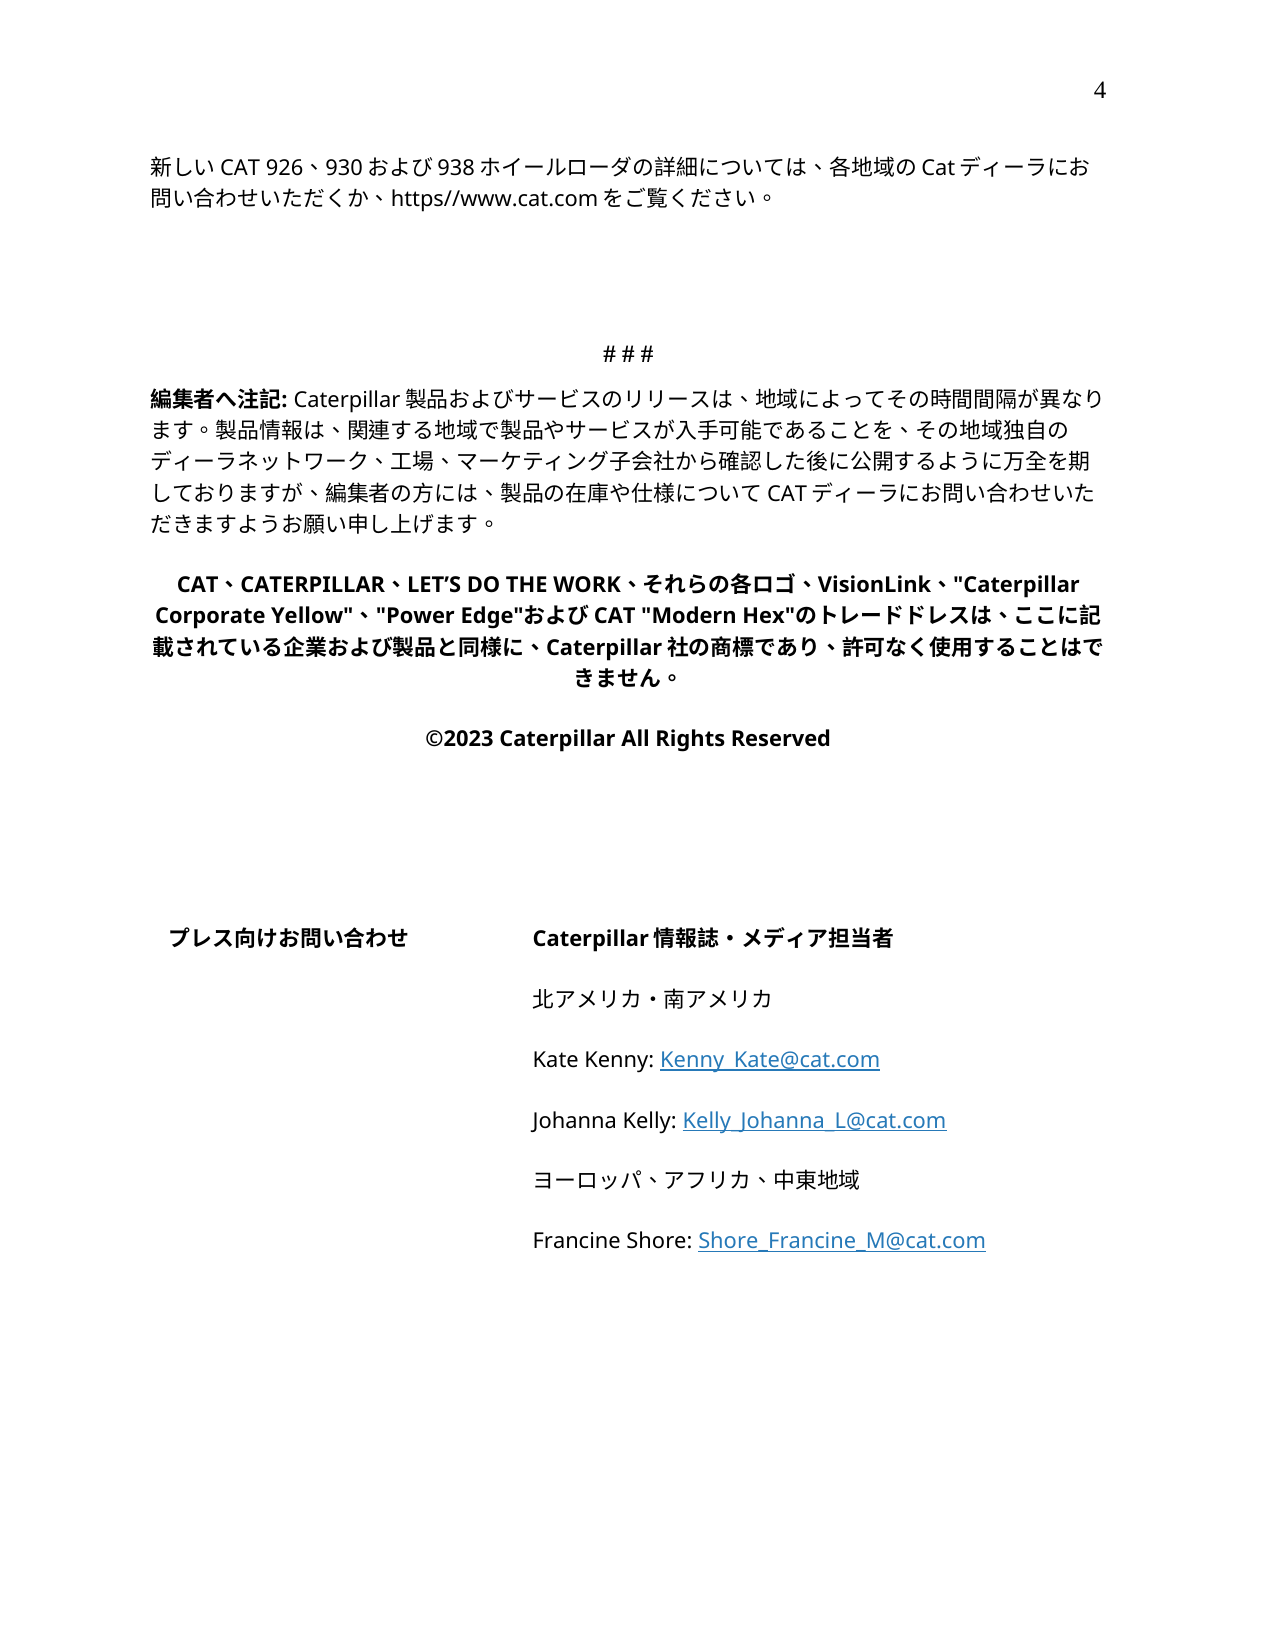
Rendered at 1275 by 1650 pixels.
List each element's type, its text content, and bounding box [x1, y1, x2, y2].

text # # # [150, 339, 1106, 368]
text 新しいCAT 926、930および938ホイールローダの詳細については、各地域のCatディーラにお問い合わせいただくか、https//www.cat.comをご覧ください。 [150, 150, 1106, 212]
text ©2023 Caterpillar All Rights Reserved [150, 722, 1106, 753]
text 編集者へ注記: Caterpillar製品およびサービスのリリースは、地域によってその時間間隔が異なります。製品情報は、関連する地域で製品やサービスが入手可能であることを、その地域独自のディーラネットワーク、工場、マーケティング子会社から確認した後に公開するように万全を期しておりますが、編集者の方には、製品の在庫や仕様についてCATディーラにお問い合わせいただきますようお願い申し上げます。 [150, 382, 1106, 538]
table_header プレス向けお問い合わせ [150, 903, 514, 1274]
table_header Caterpillar情報誌・メディア担当者 北アメリカ・南アメリカ Kate Kenny: Kenny_Kate@cat.com Johanna Kelly: Kelly_Johanna_L@cat.com ヨーロッパ、アフリカ、中東地域 Francine Shore: Shore_Francine_M@cat.com [514, 903, 1275, 1274]
text CAT、CATERPILLAR、LET’S DO THE WORK、それらの各ロゴ、VisionLink、"Caterpillar Corporate Yellow"、"Power Edge"およびCAT "Modern Hex"のトレードドレスは、ここに記載されている企業および製品と同様に、Caterpillar社の商標であり、許可なく使用することはできません。 [150, 568, 1106, 693]
